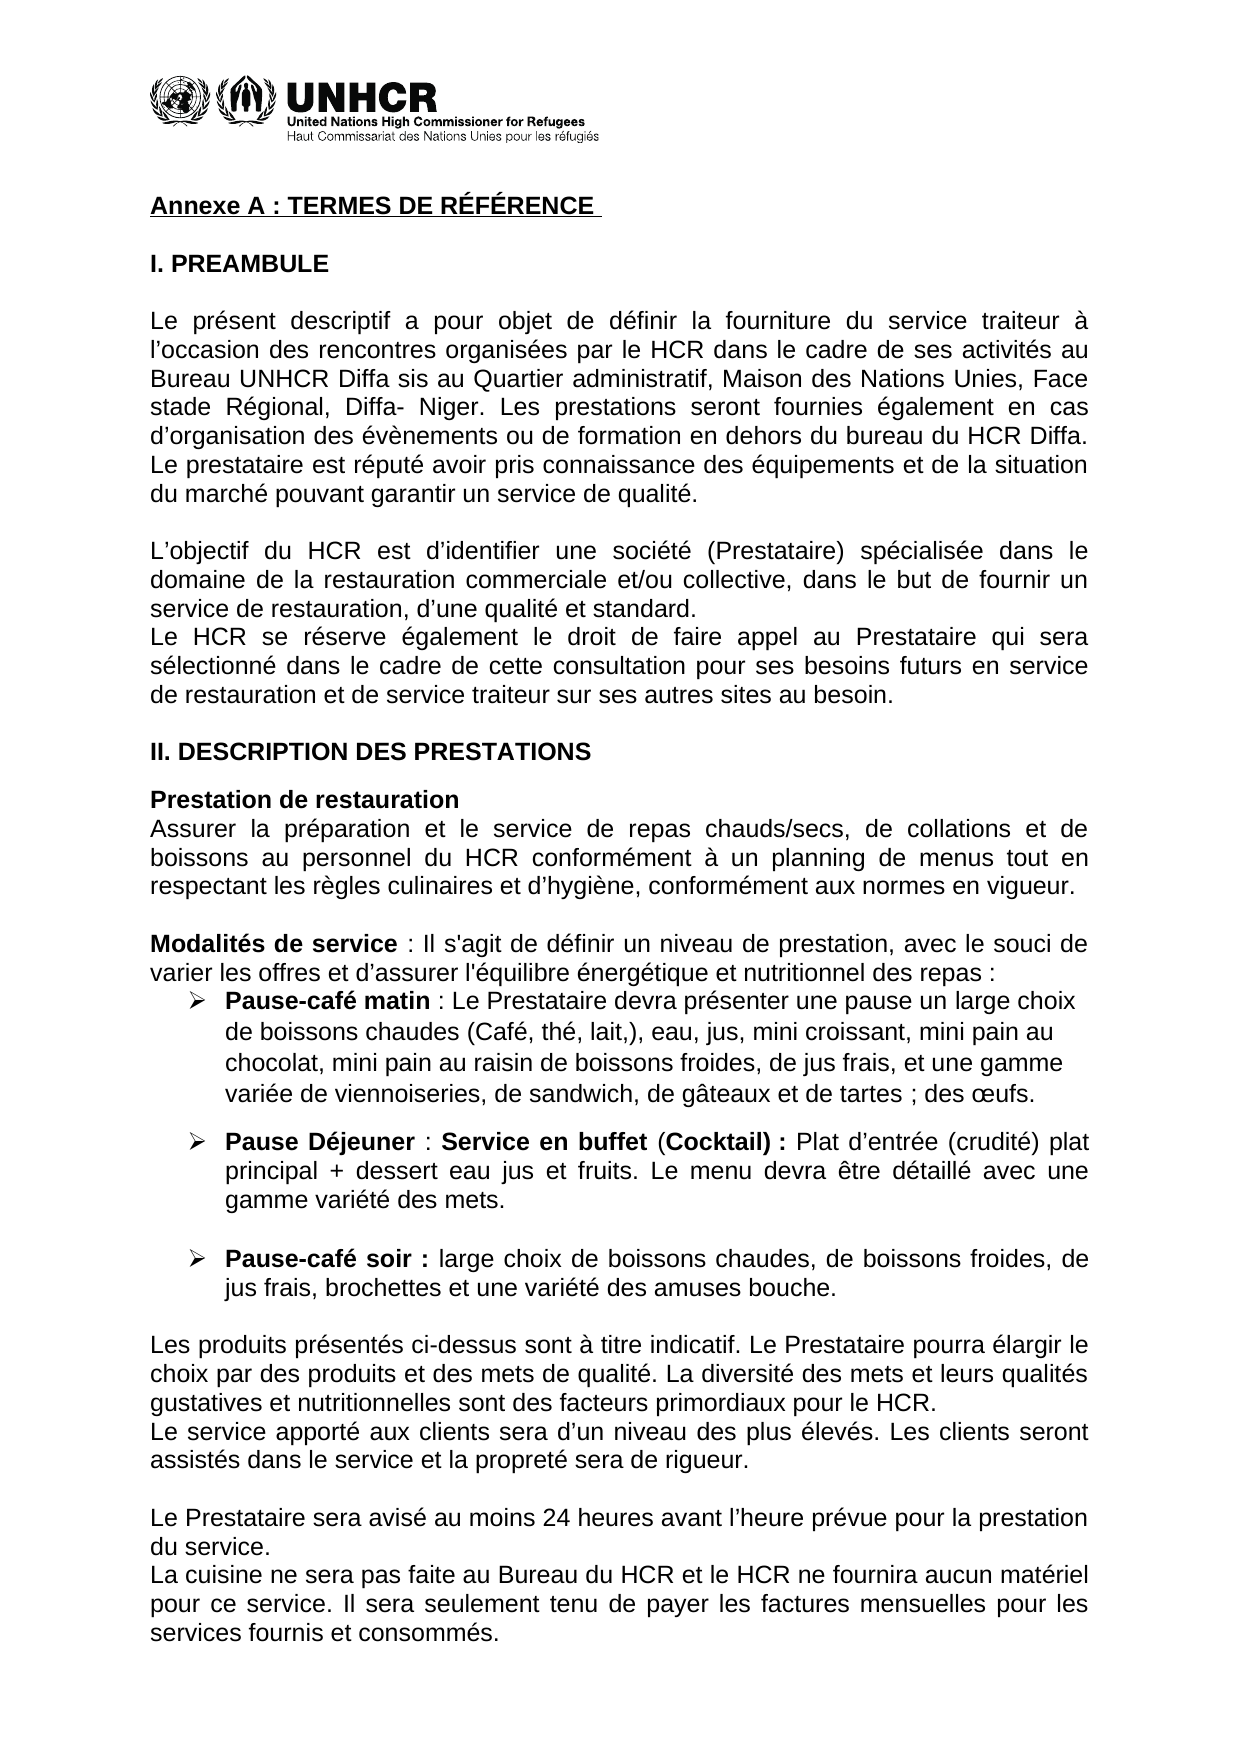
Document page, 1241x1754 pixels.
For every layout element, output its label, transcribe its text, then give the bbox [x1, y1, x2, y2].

text II. DESCRIPTION DES PRESTATIONS [150, 737, 1090, 766]
text Le Prestataire sera avisé au moins 24 heures avant l’heure prévue pour la prestation du service. [150, 1503, 1090, 1560]
list Pause-café matin : Le Prestataire devra présenter une pause un large choix de boissons chaudes (Café, thé, lait,), eau, jus, mini croissant, mini pain au chocolat, mini pain au raisin de boissons froides, de jus frais, et une gamme variée de viennoiseries, de sandwich, de gâteaux et de tartes ; des œufs. [187, 986, 1090, 1108]
text Prestation de restauration [150, 785, 1090, 814]
text Annexe A : TERMES DE RÉFÉRENCE [150, 191, 1090, 220]
text Le présent descriptif a pour objet de définir la fourniture du service traiteur à l’occasion des rencontres organisées par le HCR dans le cadre de ses activités au Bureau UNHCR Diffa sis au Quartier administratif, Maison des Nations Unies, Face stade Régional, Diffa- Niger. Les prestations seront fournies également en cas d’organisation des évènements ou de formation en dehors du bureau du HCR Diffa. Le prestataire est réputé avoir pris connaissance des équipements et de la situation du marché pouvant garantir un service de qualité. [150, 306, 1090, 507]
text I. PREAMBULE [150, 248, 1090, 277]
list Pause Déjeuner : Service en buffet (Cocktail) : Plat d’entrée (crudité) plat principal + dessert eau jus et fruits. Le menu devra être détaillé avec une gamme variété des mets. [187, 1127, 1090, 1213]
text Le service apporté aux clients sera d’un niveau des plus élevés. Les clients seront assistés dans le service et la propreté sera de rigueur. [150, 1417, 1090, 1474]
text Le HCR se réserve également le droit de faire appel au Prestataire qui sera sélectionné dans le cadre de cette consultation pour ses besoins futurs en service de restauration et de service traiteur sur ses autres sites au besoin. [150, 622, 1090, 708]
text La cuisine ne sera pas faite au Bureau du HCR et le HCR ne fournira aucun matériel pour ce service. Il sera seulement tenu de payer les factures mensuelles pour les services fournis et consommés. [150, 1560, 1090, 1647]
text L’objectif du HCR est d’identifier une société (Prestataire) spécialisée dans le domaine de la restauration commerciale et/ou collective, dans le but de fournir un service de restauration, d’une qualité et standard. [150, 536, 1090, 622]
list Pause-café soir : large choix de boissons chaudes, de boissons froides, de jus frais, brochettes et une variété des amuses bouche. [187, 1244, 1090, 1302]
text Les produits présentés ci-dessus sont à titre indicatif. Le Prestataire pourra élargir le choix par des produits et des mets de qualité. La diversité des mets et leurs qualités gustatives et nutritionnelles sont des facteurs primordiaux pour le HCR. [150, 1330, 1090, 1417]
text Assurer la préparation et le service de repas chauds/secs, de collations et de boissons au personnel du HCR conformément à un planning de menus tout en respectant les règles culinaires et d’hygiène, conformément aux normes en vigueur. [150, 814, 1090, 900]
text Modalités de service : Il s'agit de définir un niveau de prestation, avec le souci de varier les offres et d’assurer l'équilibre énergétique et nutritionnel des repas : [150, 929, 1090, 986]
